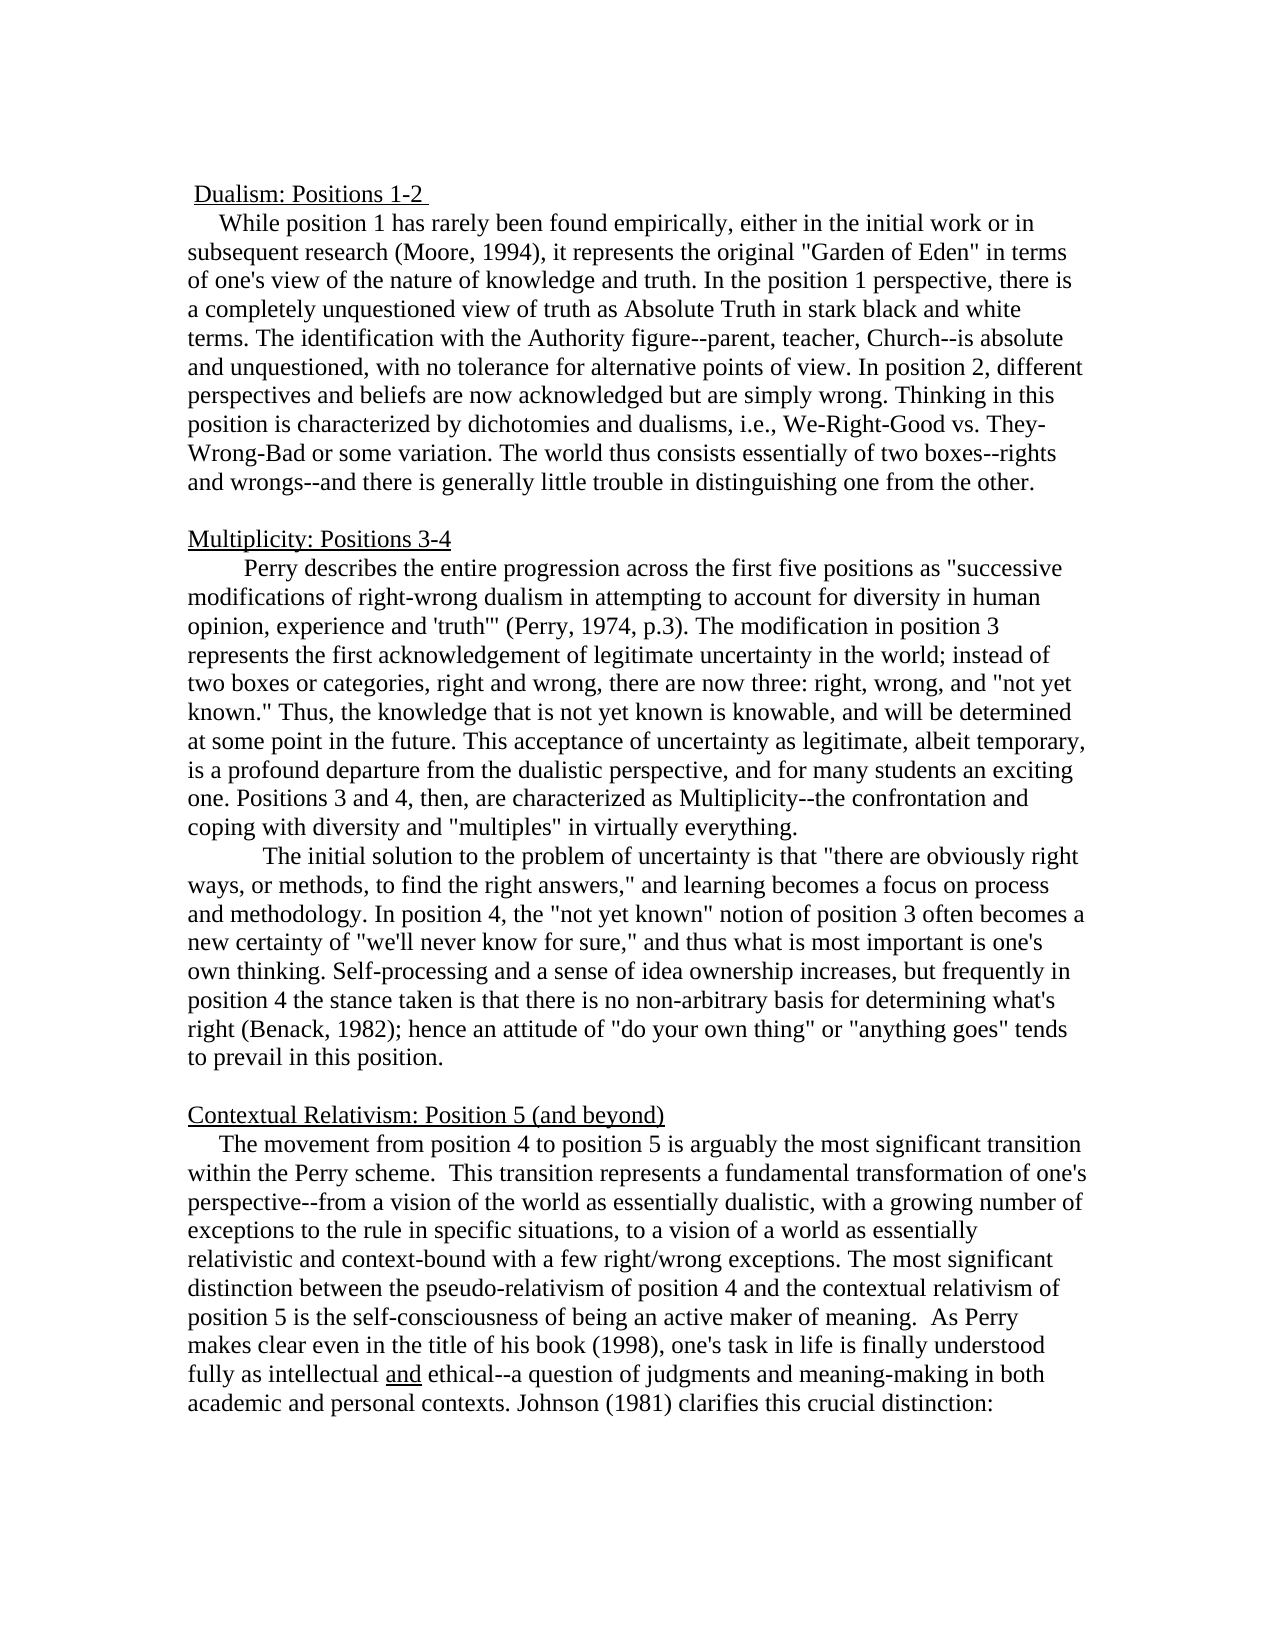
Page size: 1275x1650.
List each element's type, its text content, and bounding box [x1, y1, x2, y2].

text Contextual Relativism: Position 5 (and beyond) [187, 1100, 1087, 1129]
text The movement from position 4 to position 5 is arguably the most significant transition within the Perry scheme. This transition represents a fundamental transformation of one's perspective--from a vision of the world as essentially dualistic, with a growing number of exceptions to the rule in specific situations, to a vision of a world as essentially relativistic and context-bound with a few right/wrong exceptions. The most significant distinction between the pseudo-relativism of position 4 and the contextual relativism of position 5 is the self-consciousness of being an active maker of meaning. As Perry makes clear even in the title of his book (1998), one's task in life is finally understood fully as intellectual and ethical--a question of judgments and meaning-making in both academic and personal contexts. Johnson (1981) clarifies this crucial distinction: [187, 1129, 1087, 1417]
text Multiplicity: Positions 3-4 [187, 524, 1087, 553]
text While position 1 has rarely been found empirically, either in the initial work or in subsequent research (Moore, 1994), it represents the original "Garden of Eden" in terms of one's view of the nature of knowledge and truth. In the position 1 perspective, there is a completely unquestioned view of truth as Absolute Truth in stark black and white terms. The identification with the Authority figure--parent, teacher, Church--is absolute and unquestioned, with no tolerance for alternative points of view. In position 2, different perspectives and beliefs are now acknowledged but are simply wrong. Thinking in this position is characterized by dichotomies and dualisms, i.e., We-Right-Good vs. They-Wrong-Bad or some variation. The world thus consists essentially of two boxes--rights and wrongs--and there is generally little trouble in distinguishing one from the other. [187, 208, 1087, 495]
text Dualism: Positions 1-2 [187, 179, 1087, 208]
text The initial solution to the problem of uncertainty is that "there are obviously right ways, or methods, to find the right answers," and learning becomes a focus on process and methodology. In position 4, the "not yet known" notion of position 3 often becomes a new certainty of "we'll never know for sure," and thus what is most important is one's own thinking. Self-processing and a sense of idea ownership increases, but frequently in position 4 the stance taken is that there is no non-arbitrary basis for determining what's right (Benack, 1982); hence an attitude of "do your own thing" or "anything goes" tends to prevail in this position. [187, 841, 1087, 1071]
text Perry describes the entire progression across the first five positions as "successive modifications of right-wrong dualism in attempting to account for diversity in human opinion, experience and 'truth'" (Perry, 1974, p.3). The modification in position 3 represents the first acknowledgement of legitimate uncertainty in the world; instead of two boxes or categories, right and wrong, there are now three: right, wrong, and "not yet known." Thus, the knowledge that is not yet known is knowable, and will be determined at some point in the future. This acceptance of uncertainty as legitimate, albeit temporary, is a profound departure from the dualistic perspective, and for many students an exciting one. Positions 3 and 4, then, are characterized as Multiplicity--the confrontation and coping with diversity and "multiples" in virtually everything. [187, 553, 1087, 841]
